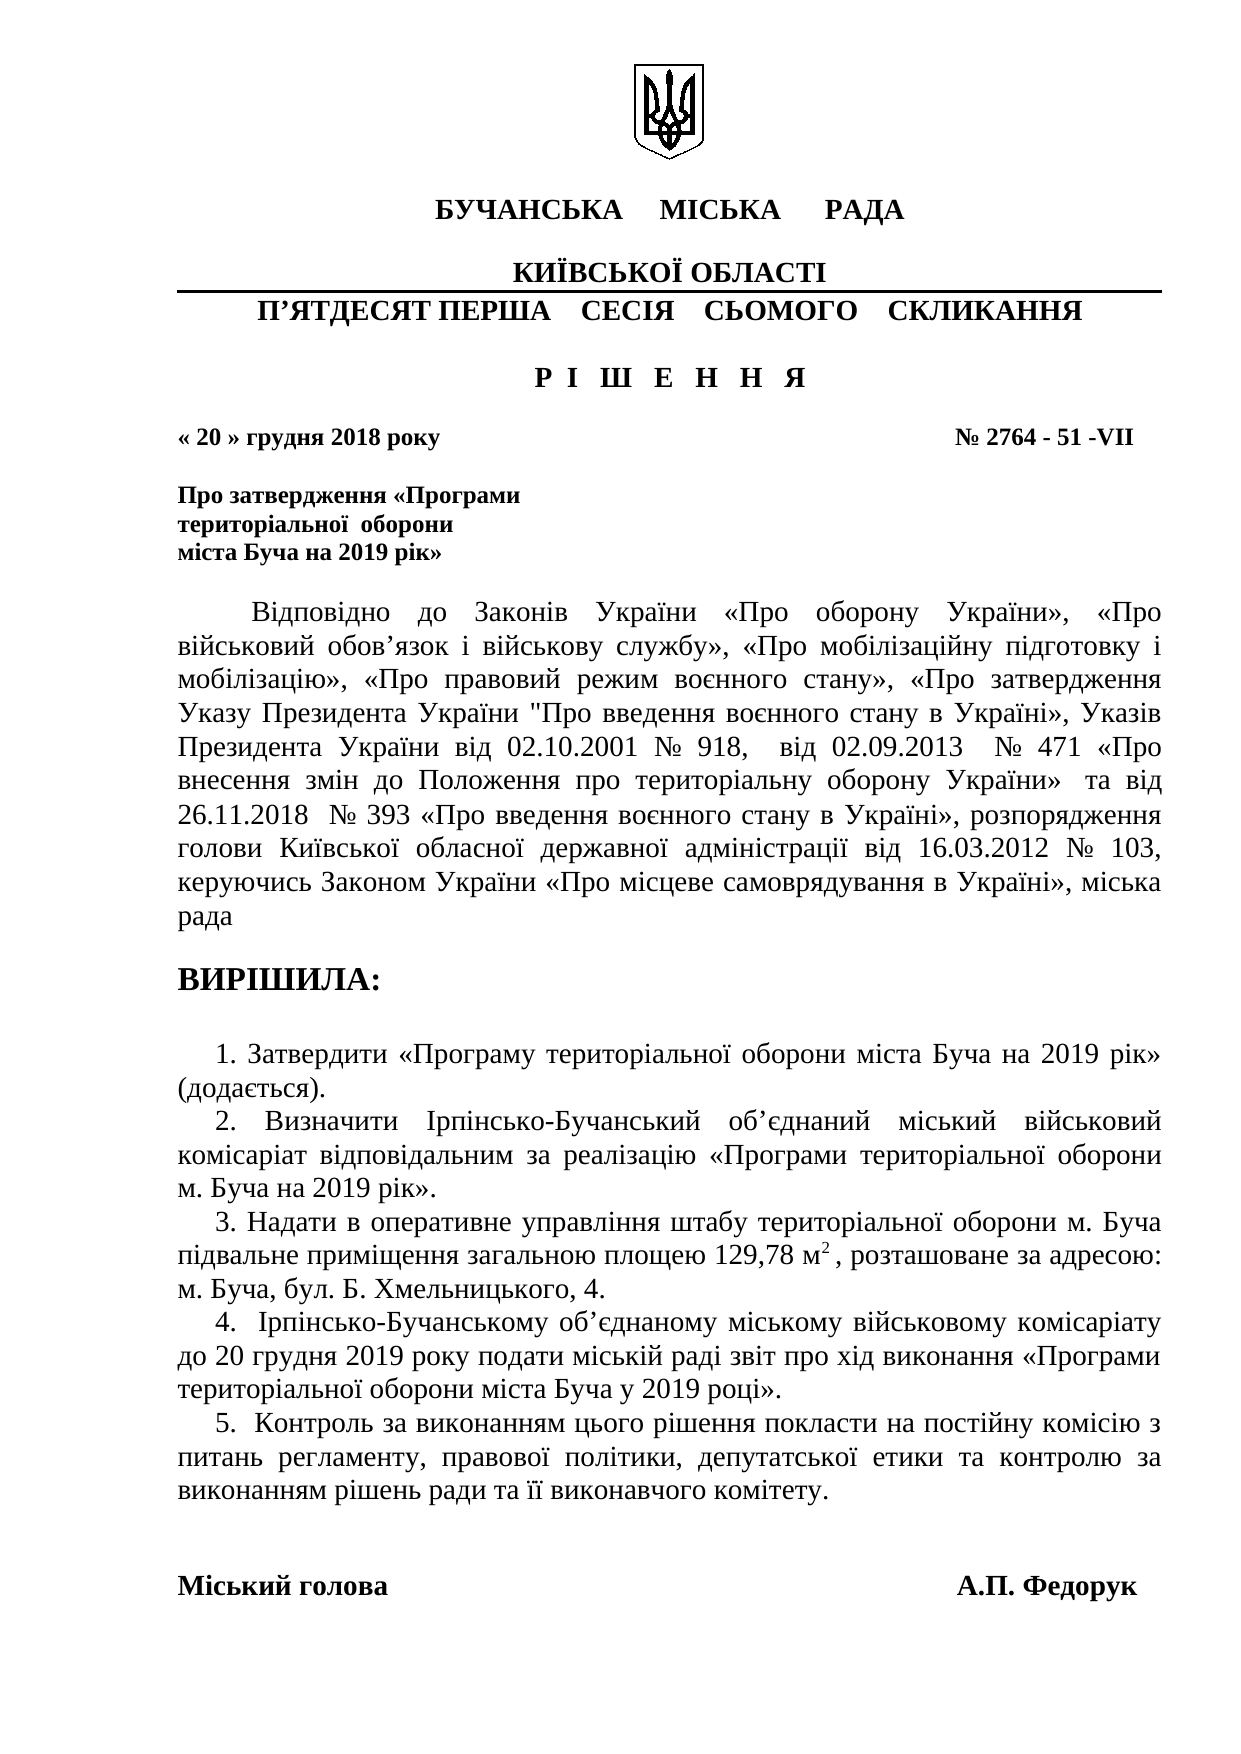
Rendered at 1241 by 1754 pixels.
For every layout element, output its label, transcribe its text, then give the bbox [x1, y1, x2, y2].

text БУЧАНСЬКА МІСЬКА РАДА [177, 192, 1162, 226]
text 4. Ірпінсько-Бучанському об’єднаному міському військовому комісаріату до 20 грудня 2019 року подати міській раді звіт про хід виконання «Програми територіальної оборони міста Буча у 2019 році». [177, 1304, 1162, 1405]
text Відповідно до Законів України «Про оборону України», «Про військовий обов’язок і військову службу», «Про мобілізаційну підготовку і мобілізацію», «Про правовий режим воєнного стану», «Про затвердження Указу Президента України "Про введення воєнного стану в Україні», Указів Президента України від 02.10.2001 № 918, від 02.09.2013 № 471 «Про внесення змін до Положення про територіальну оборону України» та від 26.11.2018 № 393 «Про введення воєнного стану в Україні», розпорядження голови Київської обласної державної адміністрації від 16.03.2012 № 103, керуючись Законом України «Про місцеве самоврядування в Україні», міська рада [177, 594, 1162, 931]
subtitle Про затвердження «Програми [177, 480, 725, 509]
subtitle міста Буча на 2019 рік» [177, 537, 725, 566]
text 2. Визначити Ірпінсько-Бучанський об’єднаний міський військовий комісаріат відповідальним за реалізацію «Програми територіальної оборони м. Буча на 2019 рік». [177, 1103, 1162, 1204]
text 3. Надати в оперативне управління штабу територіальної оборони м. Буча підвальне приміщення загальною площею 129,78 м2 , розташоване за адресою: м. Буча, бул. Б. Хмельницького, 4. [177, 1204, 1162, 1304]
text ВИРІШИЛА: [177, 959, 1162, 998]
text 5. Контроль за виконанням цього рішення покласти на постійну комісію з питань регламенту, правової політики, депутатської етики та контролю за виконанням рішень ради та її виконавчого комітету. [177, 1405, 1162, 1506]
subtitle Міський голова А.П. Федорук [177, 1568, 1162, 1602]
subtitle територіальної оборони [177, 509, 725, 537]
text П’ЯТДЕСЯТ ПЕРША СЕСІЯ СЬОМОГО СКЛИКАННЯ [177, 293, 1162, 327]
subtitle Р І Ш Е Н Н Я [177, 360, 1162, 394]
subtitle « 20 » грудня 2018 року № 2764 - 51 -VІІ [177, 422, 1162, 451]
subtitle КИЇВСЬКОЇ ОБЛАСТІ [177, 255, 1162, 290]
text 1. Затвердити «Програму територіальної оборони міста Буча на 2019 рік» (додається). [177, 1036, 1162, 1103]
